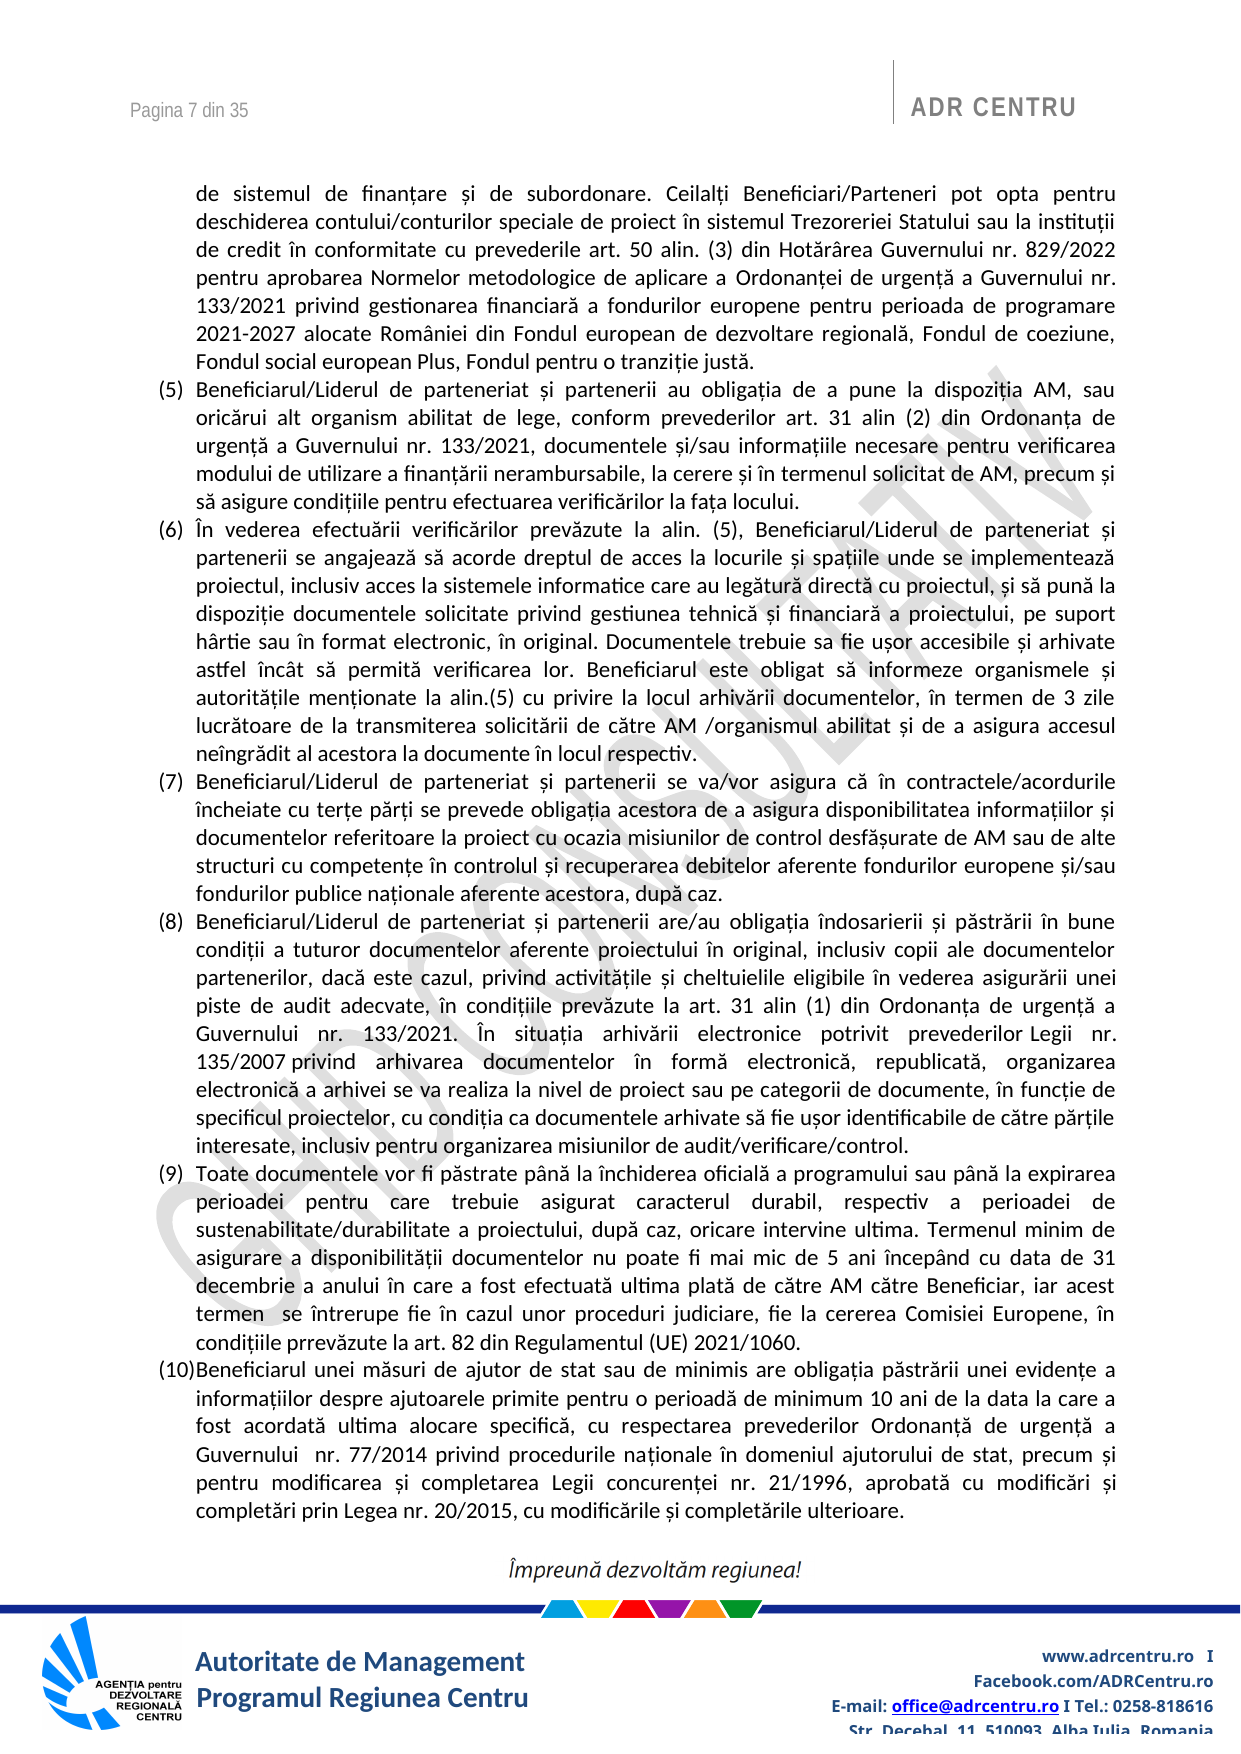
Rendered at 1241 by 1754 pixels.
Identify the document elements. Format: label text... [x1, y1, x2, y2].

list Beneficiarul/Liderul de parteneriat și partenerii are/au obligația îndosarierii și păstrării în bune condiții a tuturor documentelor aferente proiectului în original, inclusiv copii ale documentelor partenerilor, dacă este cazul, privind activitățile şi cheltuielile eligibile în vederea asigurării unei piste de audit adecvate, în condițiile prevăzute la art. 31 alin (1) din Ordonanța de urgență a Guvernului nr. 133/2021. În situația arhivării electronice potrivit prevederilor Legii nr. 135/2007 privind arhivarea documentelor în formă electronică, republicată, organizarea electronică a arhivei se va realiza la nivel de proiect sau pe categorii de documente, în funcție de specificul proiectelor, cu condiția ca documentele arhivate să fie ușor identificabile de către părțile interesate, inclusiv pentru organizarea misiunilor de audit/verificare/control. [158, 907, 1117, 1159]
list Beneficiarul/Liderul de parteneriat și partenerii au obligația de a pune la dispoziția AM, sau oricărui alt organism abilitat de lege, conform prevederilor art. 31 alin (2) din Ordonanța de urgență a Guvernului nr. 133/2021, documentele și/sau informațiile necesare pentru verificarea modului de utilizare a finanțării nerambursabile, la cerere și în termenul solicitat de AM, precum și să asigure condițiile pentru efectuarea verificărilor la fața locului. [158, 375, 1117, 515]
picture [574, 1600, 1241, 1618]
picture [0, 1600, 550, 1730]
list Toate documentele vor fi păstrate până la închiderea oficială a programului sau până la expirarea perioadei pentru care trebuie asigurat caracterul durabil, respectiv a perioadei de sustenabilitate/durabilitate a proiectului, după caz, oricare intervine ultima. Termenul minim de asigurare a disponibilității documentelor nu poate fi mai mic de 5 ani începând cu data de 31 decembrie a anului în care a fost efectuată ultima plată de către AM către Beneficiar, iar acest termen se întrerupe fie în cazul unor proceduri judiciare, fie la cererea Comisiei Europene, în condițiile prrevăzute la art. 82 din Regulamentul (UE) 2021/1060. [158, 1159, 1117, 1356]
picture [495, 1556, 814, 1583]
list Beneficiarul/Liderul de parteneriat și partenerii se va/vor asigura că în contractele/acordurile încheiate cu terțe părți se prevede obligația acestora de a asigura disponibilitatea informațiilor și documentelor referitoare la proiect cu ocazia misiunilor de control desfășurate de AM sau de alte structuri cu competențe în controlul și recuperarea debitelor aferente fondurilor europene și/sau fondurilor publice naționale aferente acestora, după caz. [158, 767, 1117, 907]
list În vederea efectuării verificărilor prevăzute la alin. (5), Beneficiarul/Liderul de parteneriat și partenerii se angajează să acorde dreptul de acces la locurile și spațiile unde se implementează proiectul, inclusiv acces la sistemele informatice care au legătură directă cu proiectul, și să pună la dispoziție documentele solicitate privind gestiunea tehnică și financiară a proiectului, pe suport hârtie sau în format electronic, în original. Documentele trebuie sa fie ușor accesibile și arhivate astfel încât să permită verificarea lor. Beneficiarul este obligat să informeze organismele și autoritățile menționate la alin.(5) cu privire la locul arhivării documentelor, în termen de 3 zile lucrătoare de la transmiterea solicitării de către AM /organismul abilitat și de a asigura accesul neîngrădit al acestora la documente în locul respectiv. [158, 515, 1117, 767]
list Beneficiarul unei măsuri de ajutor de stat sau de minimis are obligația păstrării unei evidențe a informațiilor despre ajutoarele primite pentru o perioadă de minimum 10 ani de la data la care a fost acordată ultima alocare specifică, cu respectarea prevederilor Ordonanță de urgență a Guvernului nr. 77/2014 privind procedurile naţionale în domeniul ajutorului de stat, precum şi pentru modificarea şi completarea Legii concurenţei nr. 21/1996, aprobată cu modificări și completări prin Legea nr. 20/2015, cu modificările și completările ulterioare. [158, 1356, 1117, 1524]
